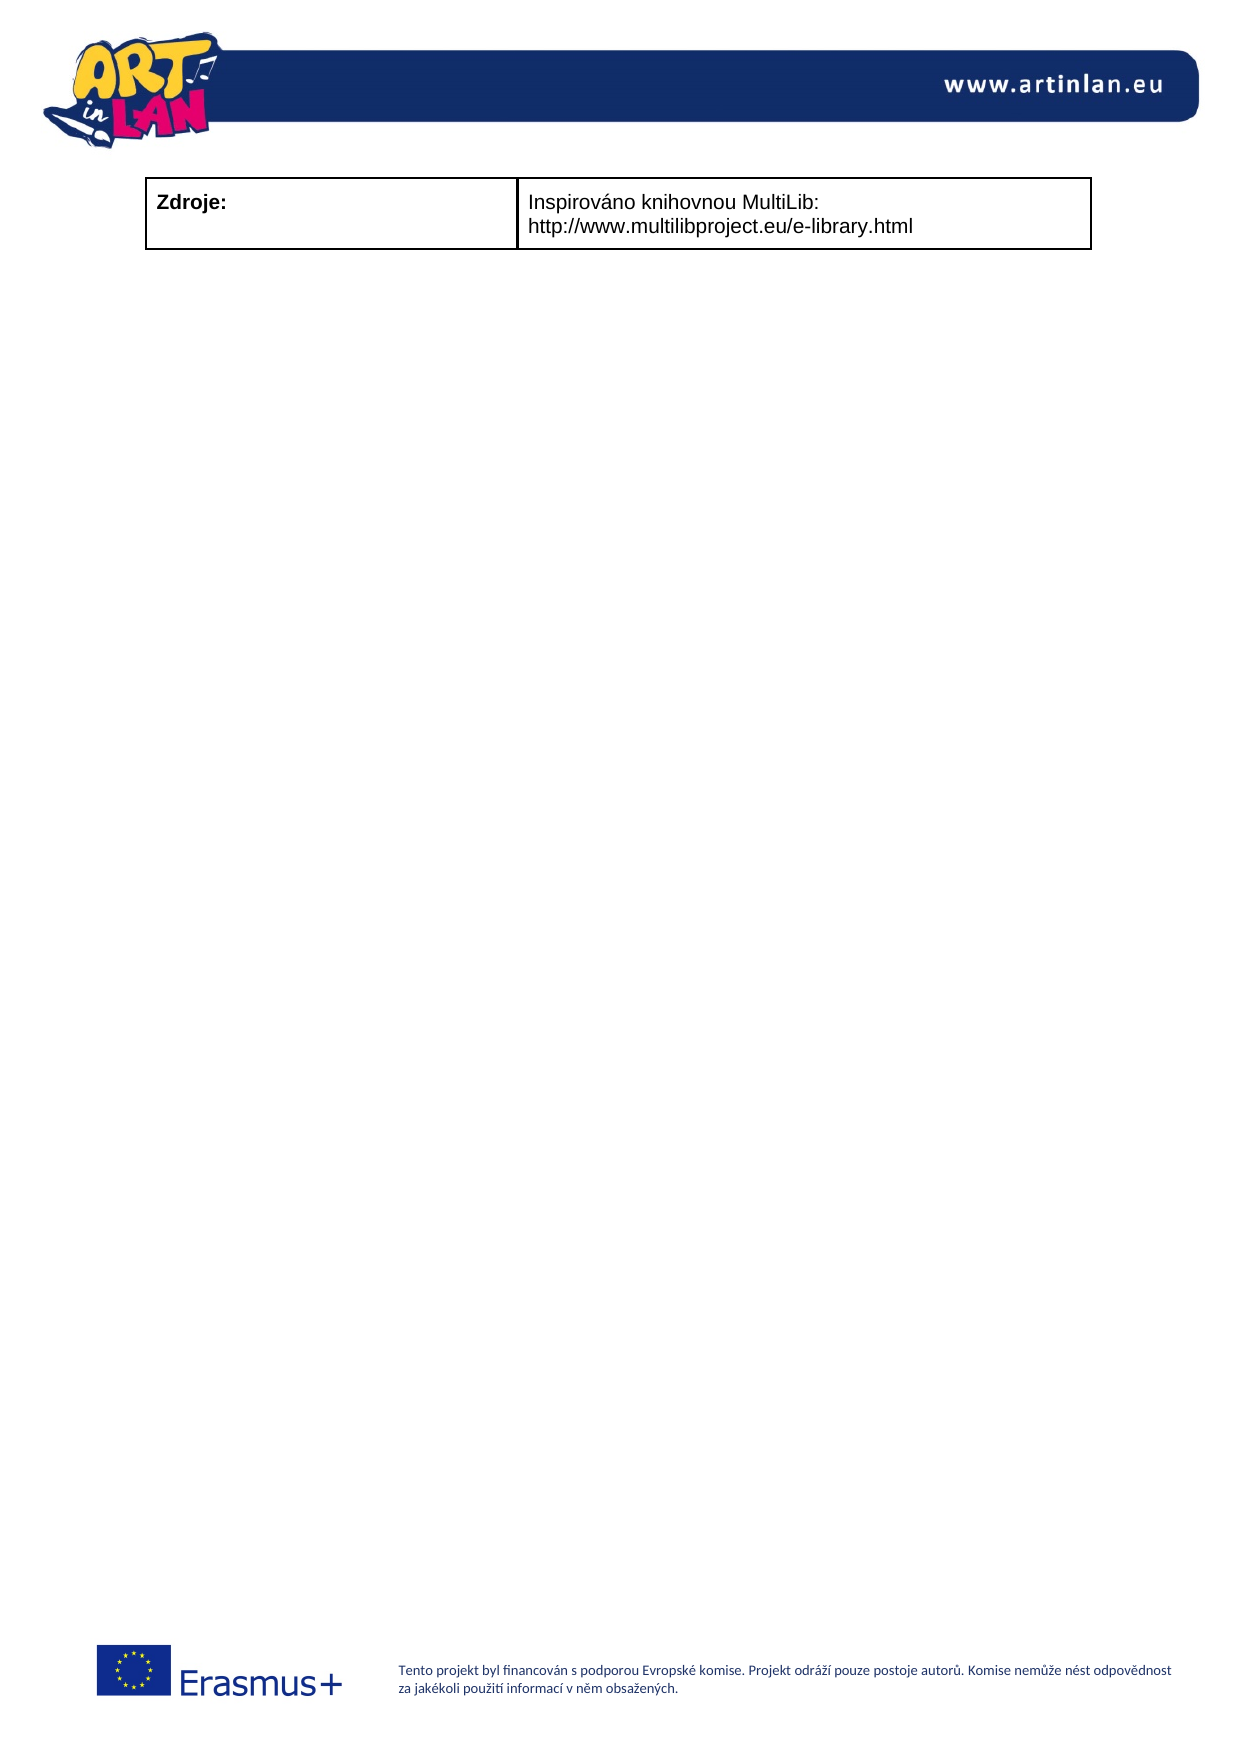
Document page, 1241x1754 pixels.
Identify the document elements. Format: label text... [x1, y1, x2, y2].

table_cell Zdroje: [147, 179, 516, 248]
picture [82, 1630, 356, 1710]
table_cell Inspirováno knihovnou MultiLib: http://www.multilibproject.eu/e-library.html [519, 179, 1090, 248]
picture [0, 2, 1241, 176]
